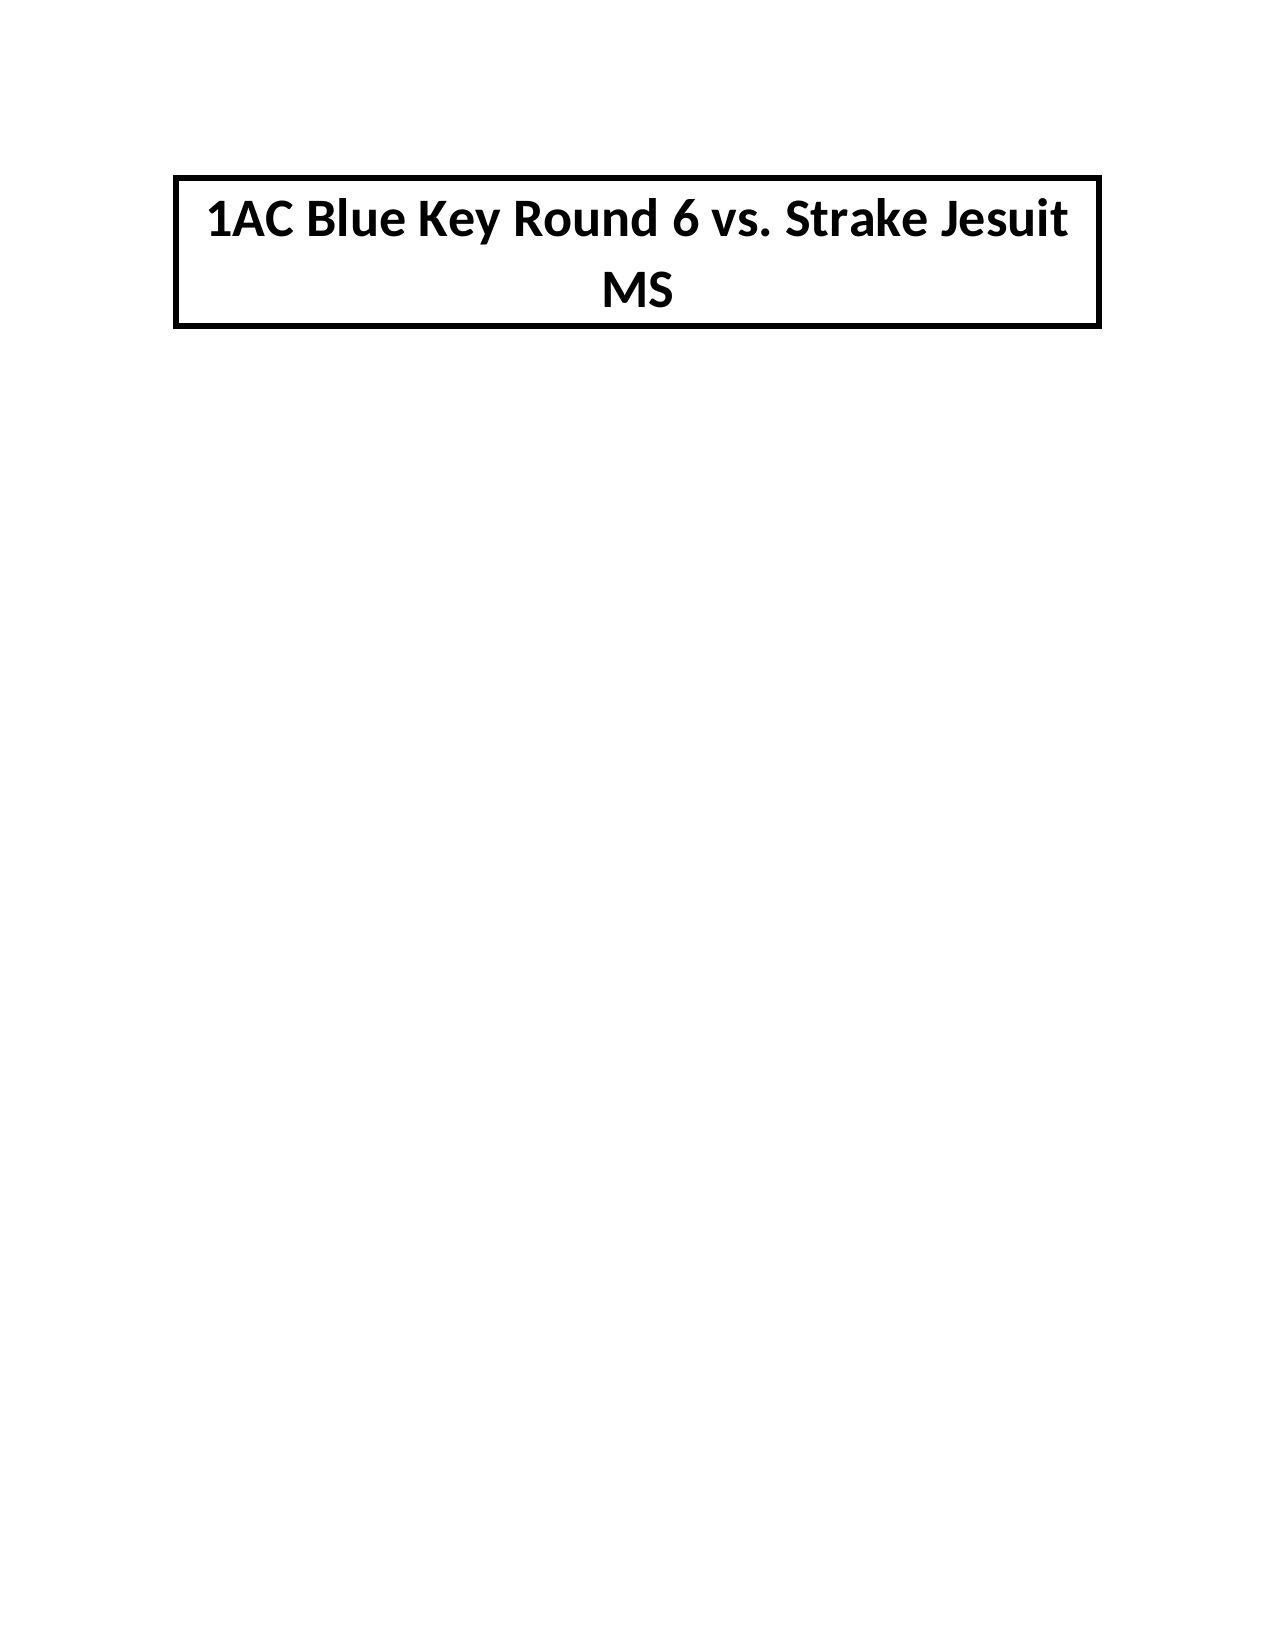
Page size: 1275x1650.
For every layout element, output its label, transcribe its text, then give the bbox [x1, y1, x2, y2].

subtitle 1AC Blue Key Round 6 vs. Strake Jesuit MS [179, 181, 1096, 323]
